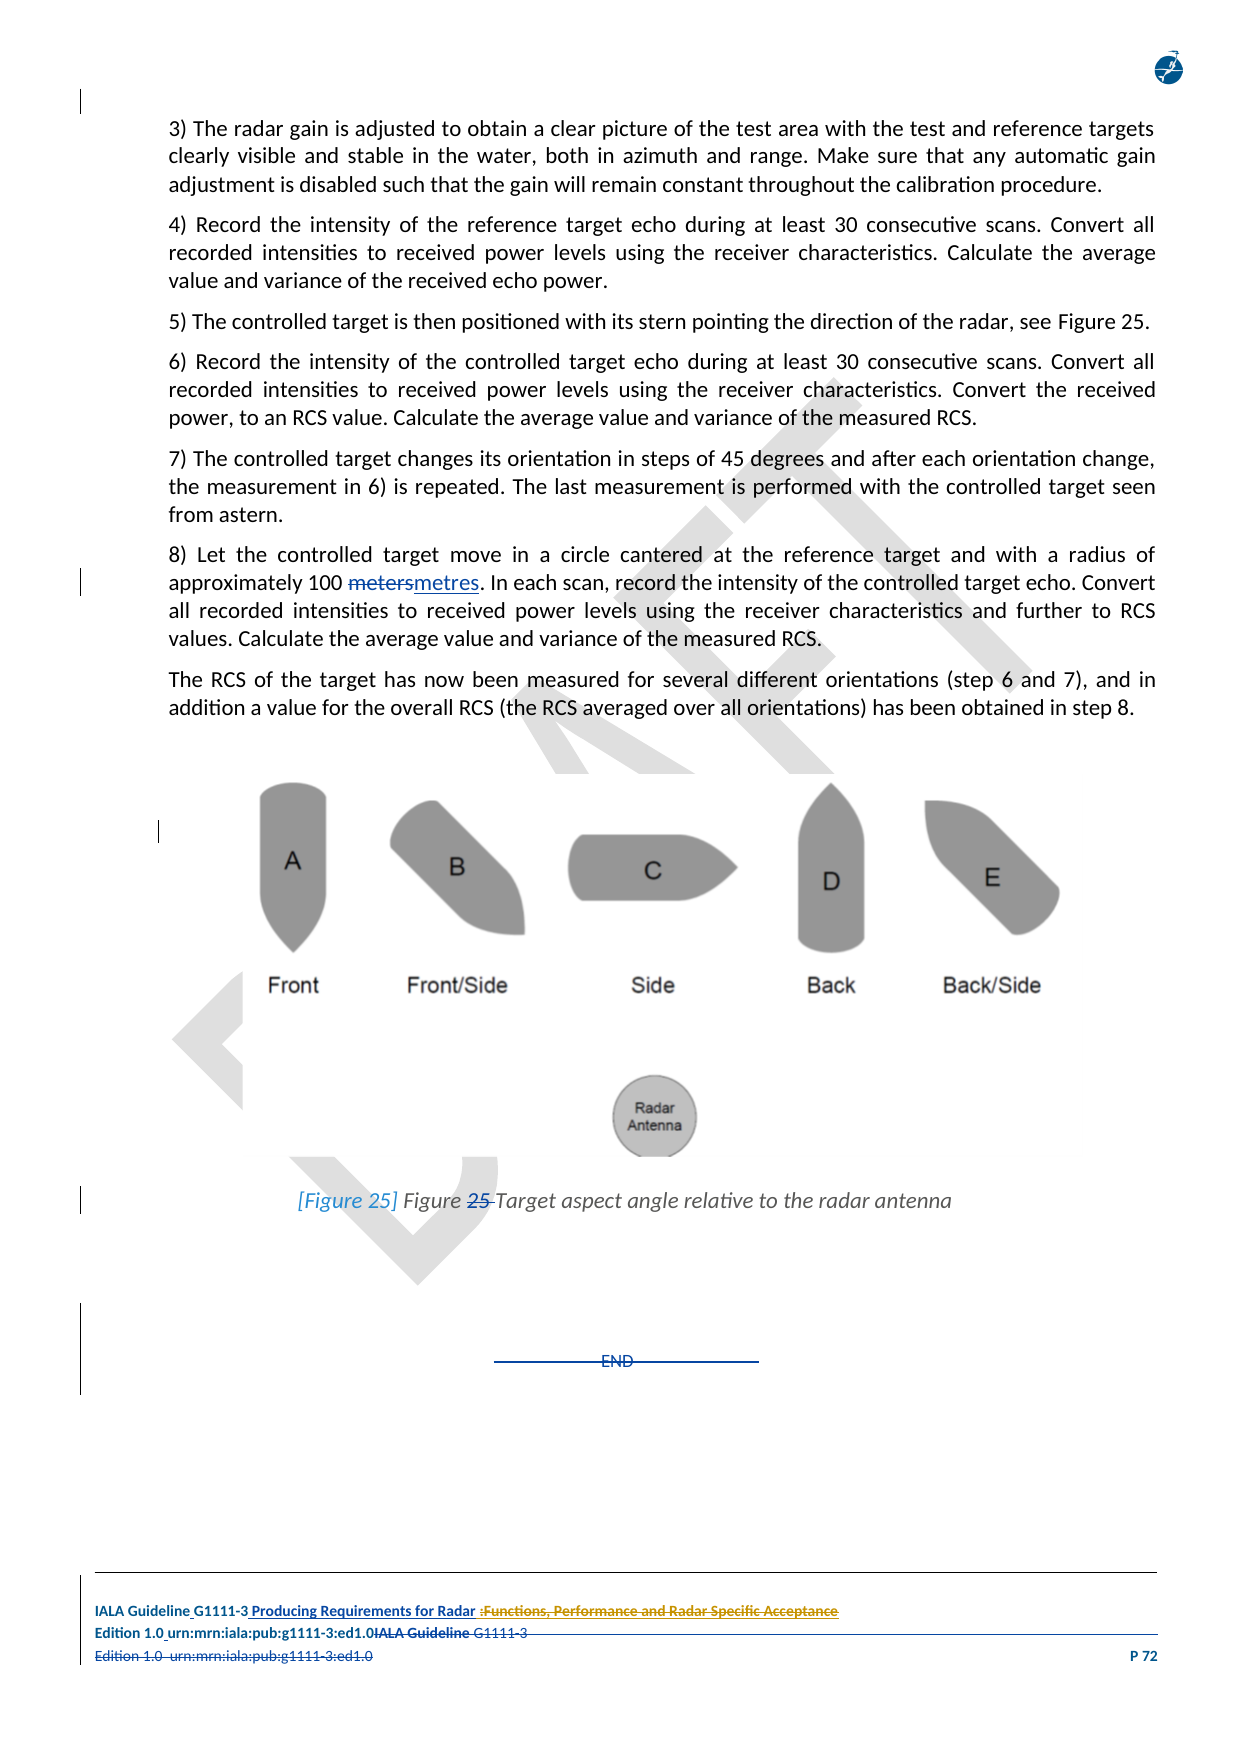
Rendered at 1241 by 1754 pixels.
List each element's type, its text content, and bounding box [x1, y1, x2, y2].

text 3) The radar gain is adjusted to obtain a clear picture of the test area with the test and reference targets clearly visible and stable in the water, both in azimuth and range. Make sure that any automatic gain adjustment is disabled such that the gain will remain constant throughout the calibration procedure. [168, 114, 1157, 198]
text 7) The controlled target changes its orientation in steps of 45 degrees and after each orientation change, the measurement in 6) is repeated. The last measurement is performed with the controlled target seen from astern. [168, 444, 1157, 528]
text 4) Record the intensity of the reference target echo during at least 30 consecutive scans. Convert all recorded intensities to received power levels using the receiver characteristics. Calculate the average value and variance of the received echo power. [168, 210, 1157, 294]
picture [1123, 0, 1241, 119]
text 5) The controlled target is then positioned with its stern pointing the direction of the radar, see . [168, 307, 1157, 335]
picture [242, 774, 1084, 1157]
text The RCS of the target has now been measured for several different orientations (step 6 and 7), and in addition a value for the overall RCS (the RCS averaged over all orientations) has been obtained in step 8. [168, 665, 1157, 721]
text 8) Let the controlled target move in a circle cantered at the reference target and with a radius of approximately 100 . In each scan, record the intensity of the controlled target echo. Convert all recorded intensities to received power levels using the receiver characteristics and further to RCS values. Calculate the average value and variance of the measured RCS. [168, 540, 1157, 652]
text Target aspect angle relative to the radar antenna [94, 1186, 1157, 1214]
text 6) Record the intensity of the controlled target echo during at least 30 consecutive scans. Convert all recorded intensities to received power levels using the receiver characteristics. Convert the received power, to an RCS value. Calculate the average value and variance of the measured RCS. [168, 347, 1157, 431]
